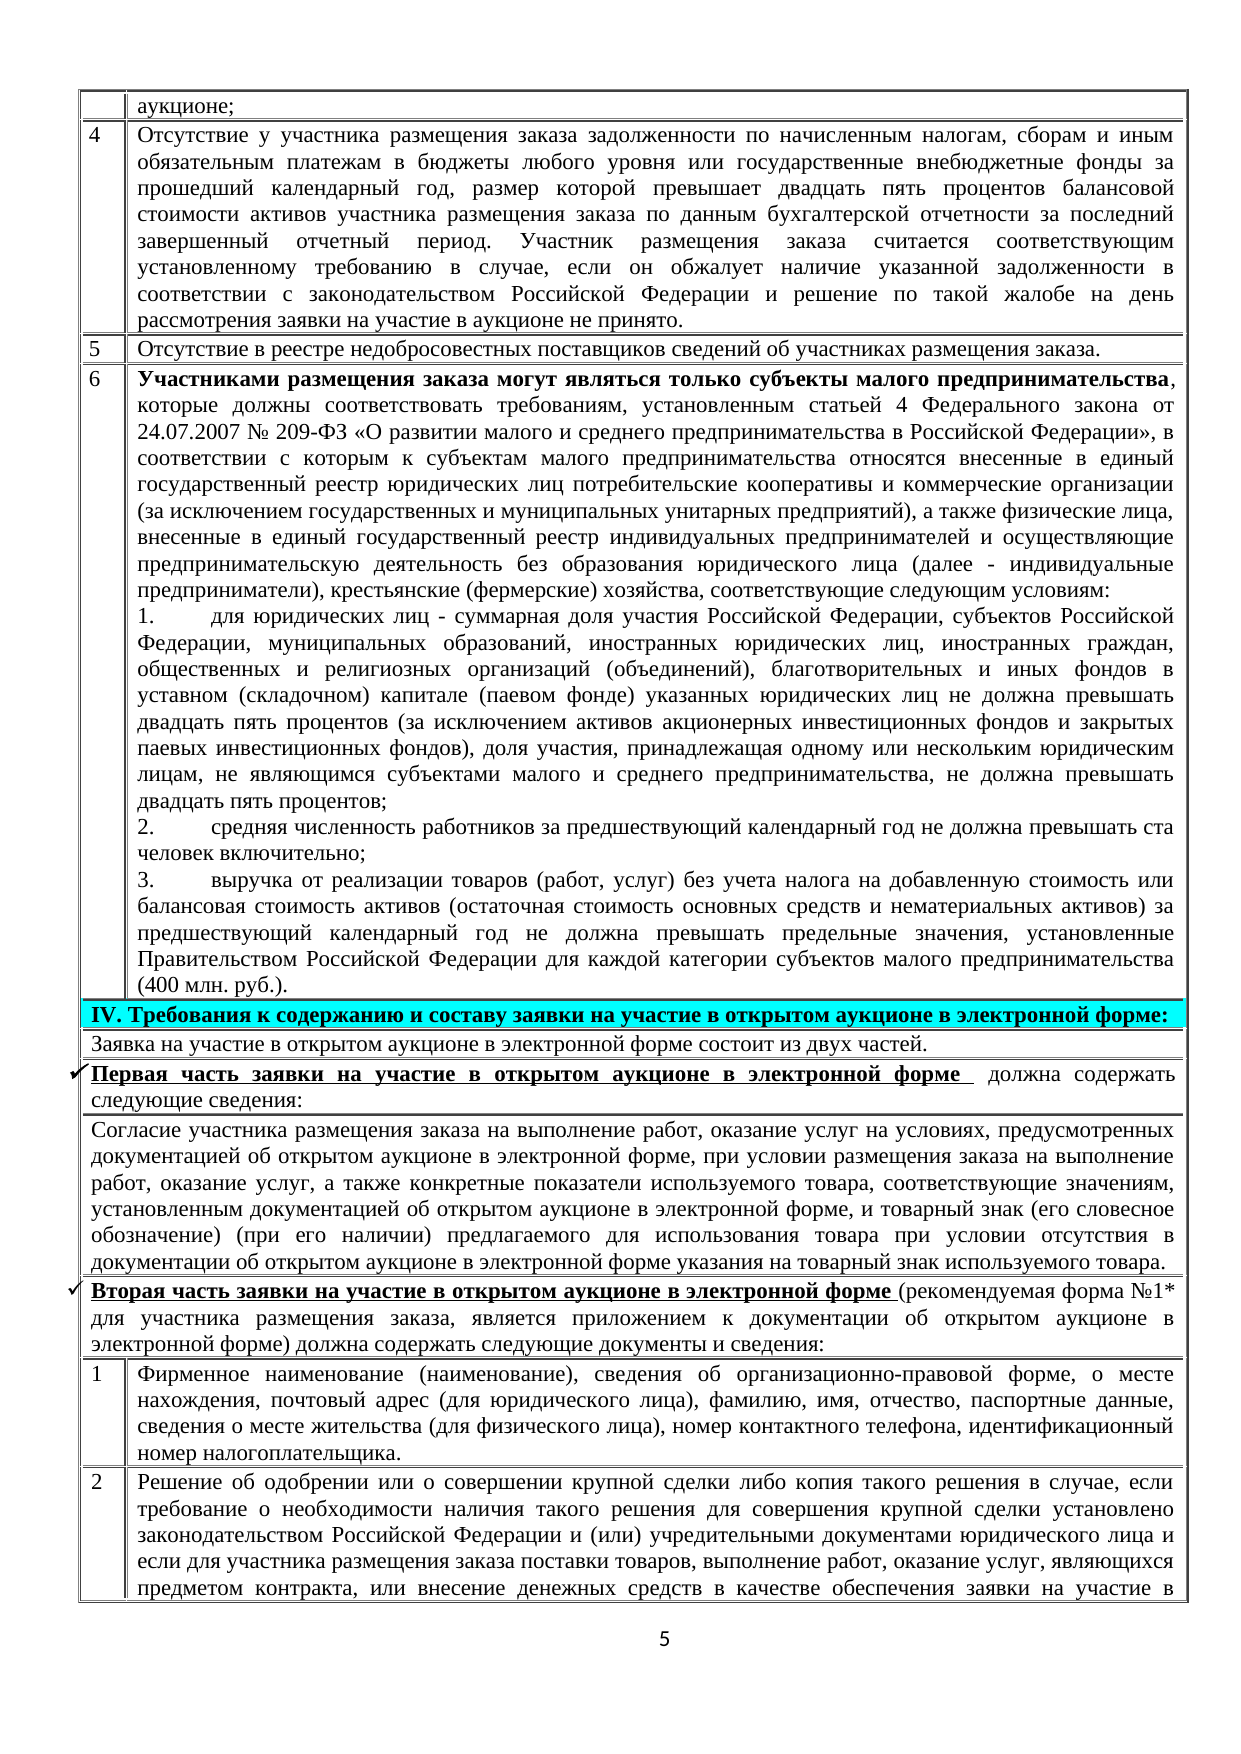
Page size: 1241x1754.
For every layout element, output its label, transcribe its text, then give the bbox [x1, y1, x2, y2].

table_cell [126, 91, 1186, 118]
table_cell Вторая часть заявки на участие в открытом аукционе в электронной форме (рекомендуемая форма №1* для участника размещения заказа, является приложением к документации об открытом аукционе в электронной форме) должна содержать следующие документы и сведения: [81, 1274, 1186, 1356]
table_cell Первая часть заявки на участие в открытом аукционе в электронной форме должна содержать следующие сведения: [81, 1057, 1186, 1113]
table_cell IV. Требования к содержанию и составу заявки на участие в открытом аукционе в электронной форме: [81, 998, 1186, 1027]
table_cell 1 [80, 1356, 126, 1465]
table_cell 6 [81, 362, 125, 998]
table_cell Заявка на участие в открытом аукционе в электронной форме состоит из двух частей. [81, 1027, 1186, 1057]
table_cell Участниками размещения заказа могут являться только субъекты малого предпринимательства, которые должны соответствовать требованиям, установленным статьей 4 Федерального закона от 24.07.2007 № 209-ФЗ «О развитии малого и среднего предпринимательства в Российской Федерации», в соответствии с которым к субъектам малого предпринимательства относятся внесенные в единый государственный реестр юридических лиц потребительские кооперативы и коммерческие организации (за исключением государственных и муниципальных унитарных предприятий), а также физические лица, внесенные в единый государственный реестр индивидуальных предпринимателей и осуществляющие предпринимательскую деятельность без образования юридического лица (далее - индивидуальные предприниматели), крестьянские (фермерские) хозяйства, соответствующие следующим условиям: 1. для юридических лиц - суммарная доля участия Российской Федерации, субъектов Российской Федерации, муниципальных образований, иностранных юридических лиц, иностранных граждан, общественных и религиозных организаций (объединений), благотворительных и иных фондов в уставном (складочном) капитале (паевом фонде) указанных юридических лиц не должна превышать двадцать пять процентов (за исключением активов акционерных инвестиционных фондов и закрытых паевых инвестиционных фондов), доля участия, принадлежащая одному или нескольким юридическим лицам, не являющимся субъектами малого и среднего предпринимательства, не должна превышать двадцать пять процентов; 2. средняя численность работников за предшествующий календарный год не должна превышать ста человек включительно; 3. выручка от реализации товаров (работ, услуг) без учета налога на добавленную стоимость или балансовая стоимость активов (остаточная стоимость основных средств и нематериальных активов) за предшествующий календарный год не должна превышать предельные значения, установленные Правительством Российской Федерации для каждой категории субъектов малого предпринимательства (400 млн. руб.). [128, 362, 1186, 998]
table_cell 5 [81, 332, 125, 362]
table_cell Отсутствие в реестре недобросовестных поставщиков сведений об участниках размещения заказа. [128, 332, 1186, 362]
table_cell 3 [81, 92, 126, 118]
table_cell Отсутствие у участника размещения заказа задолженности по начисленным налогам, сборам и иным обязательным платежам в бюджеты любого уровня или государственные внебюджетные фонды за прошедший календарный год, размер которой превышает двадцать пять процентов балансовой стоимости активов участника размещения заказа по данным бухгалтерской отчетности за последний завершенный отчетный период. Участник размещения заказа считается соответствующим установленному требованию в случае, если он обжалует наличие указанной задолженности в соответствии с законодательством Российской Федерации и решение по такой жалобе на день рассмотрения заявки на участие в аукционе не принято. [126, 118, 1187, 332]
table_cell Согласие участника размещения заказа на выполнение работ, оказание услуг на условиях, предусмотренных документацией об открытом аукционе в электронной форме, при условии размещения заказа на выполнение работ, оказание услуг, а также конкретные показатели используемого товара, соответствующие значениям, установленным документацией об открытом аукционе в электронной форме, и товарный знак (его словесное обозначение) (при его наличии) предлагаемого для использования товара при условии отсутствия в документации об открытом аукционе в электронной форме указания на товарный знак используемого товара. [81, 1113, 1186, 1274]
table_cell Фирменное наименование (наименование), сведения об организационно-правовой форме, о месте нахождения, почтовый адрес (для юридического лица), фамилию, имя, отчество, паспортные данные, сведения о месте жительства (для физического лица), номер контактного телефона, идентификационный номер налогоплательщика. [126, 1356, 1187, 1465]
table_cell 2 [81, 1465, 126, 1600]
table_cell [126, 1465, 1186, 1600]
table_cell 4 [80, 118, 126, 332]
